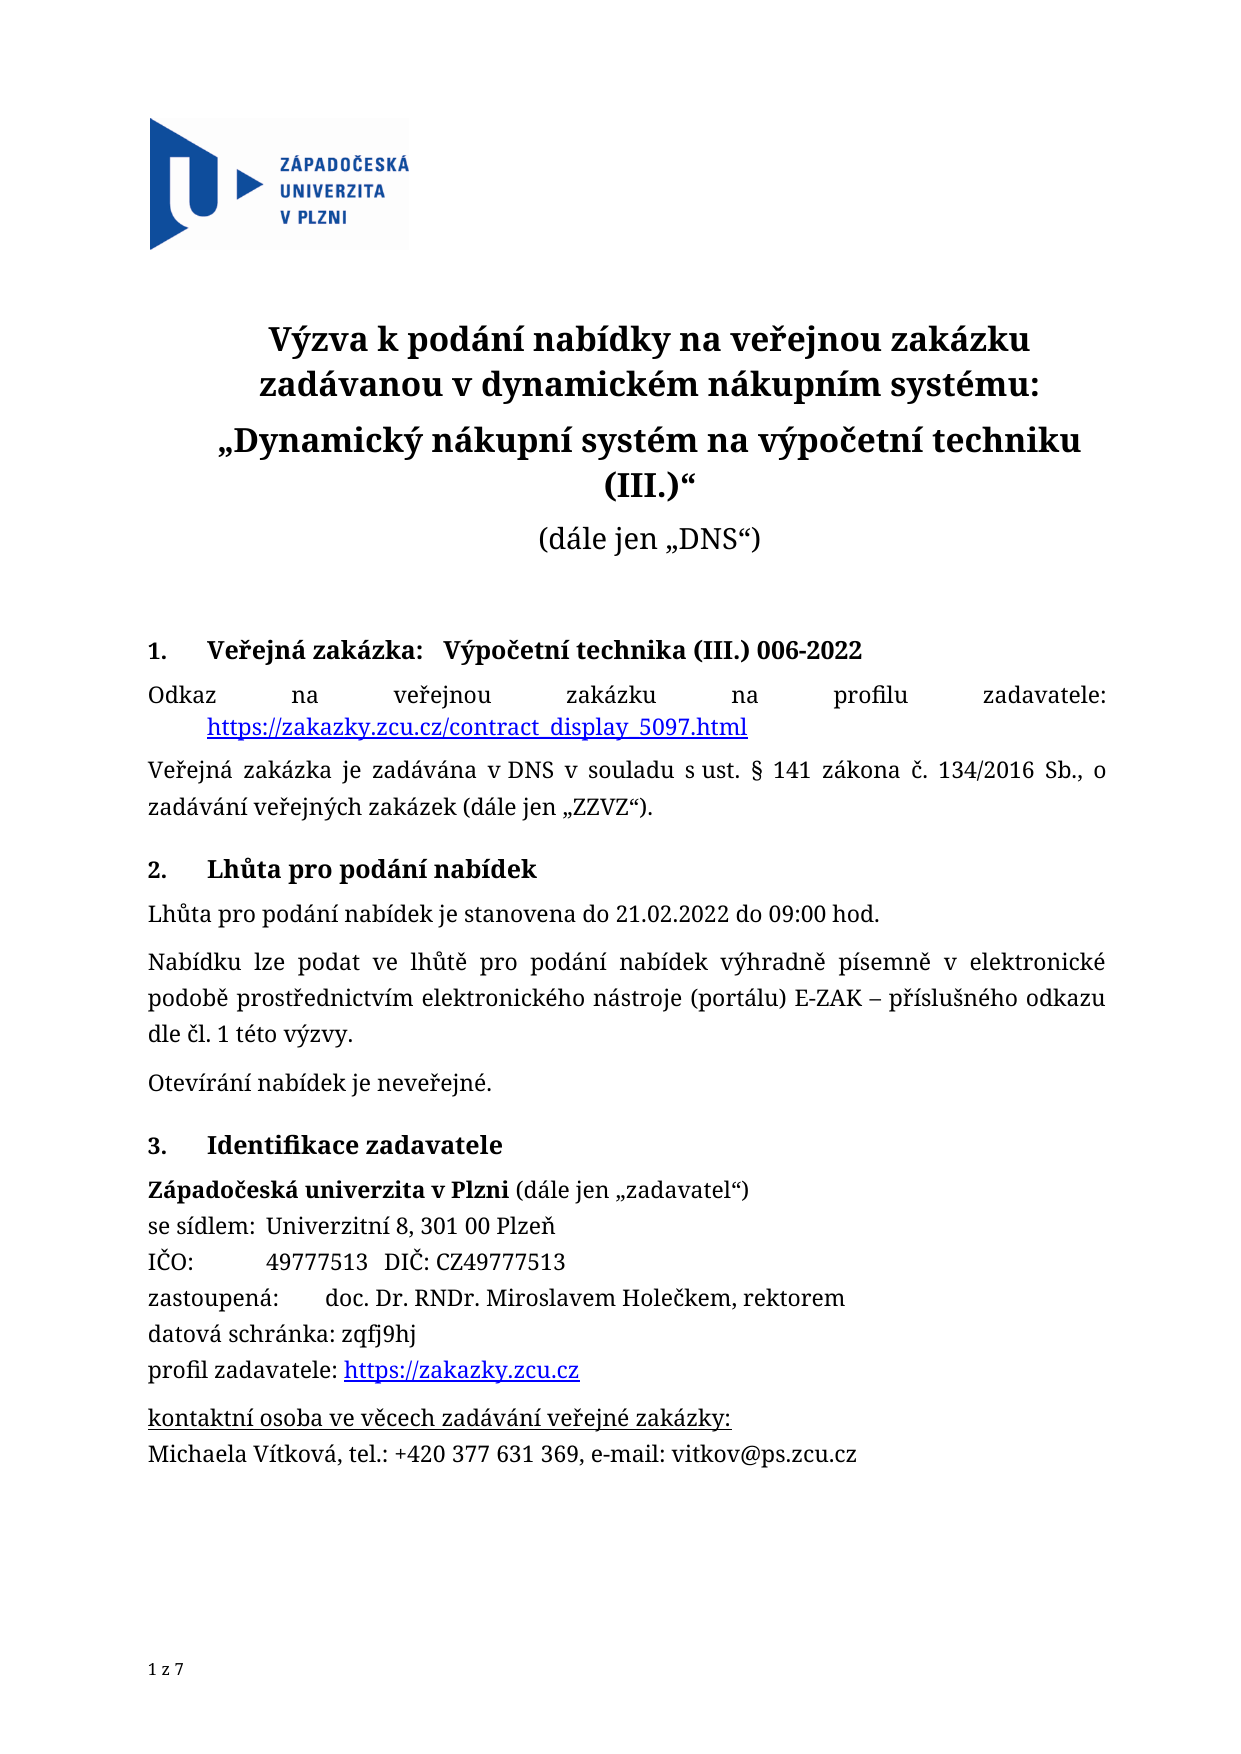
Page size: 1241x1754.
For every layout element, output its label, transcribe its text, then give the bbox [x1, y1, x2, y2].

text Otevírání nabídek je neveřejné. [148, 1067, 1107, 1098]
text Nabídku lze podat ve lhůtě pro podání nabídek výhradně písemně v elektronické podobě prostřednictvím elektronického nástroje (portálu) E-ZAK – příslušného odkazu dle čl. 1 této výzvy. [148, 946, 1107, 1049]
text zastoupená: doc. Dr. RNDr. Miroslavem Holečkem, rektorem [148, 1282, 1107, 1313]
text Michaela Vítková, tel.: +420 377 631 369, e-mail: vitkov@ps.zcu.cz [148, 1438, 1107, 1469]
text kontaktní osoba ve věcech zadávání veřejné zakázky: [148, 1402, 1107, 1433]
text (dále jen „DNS“) [192, 518, 1107, 558]
text Odkaz na veřejnou zakázku na profilu zadavatele: https://zakazky.zcu.cz/contract_display_5097.html [148, 679, 1107, 742]
text Výzva k podání nabídky na veřejnou zakázku zadávanou v dynamickém nákupním systému: [192, 316, 1107, 406]
text profil zadavatele: https://zakazky.zcu.cz [148, 1354, 1107, 1385]
text Lhůta pro podání nabídek je stanovena do 21.02.2022 do 09:00 hod. [148, 898, 1107, 929]
text Západočeská univerzita v Plzni (dále jen „zadavatel“) [148, 1174, 1107, 1205]
text „Dynamický nákupní systém na výpočetní techniku (III.)“ [192, 417, 1107, 508]
picture [150, 118, 409, 250]
subtitle Lhůta pro podání nabídek [148, 851, 1107, 885]
text IČO: 49777513 DIČ: CZ49777513 [148, 1246, 1107, 1277]
text Veřejná zakázka je zadávána v DNS v souladu s ust. § 141 zákona č. 134/2016 Sb., o zadávání veřejných zakázek (dále jen „ZZVZ“). [148, 754, 1107, 822]
text se sídlem: Univerzitní 8, 301 00 Plzeň [148, 1210, 1107, 1241]
subtitle Veřejná zakázka: Výpočetní technika (III.) 006-2022 [148, 633, 1107, 667]
subtitle Identifikace zadavatele [148, 1128, 1107, 1162]
text datová schránka: zqfj9hj [148, 1318, 1107, 1349]
